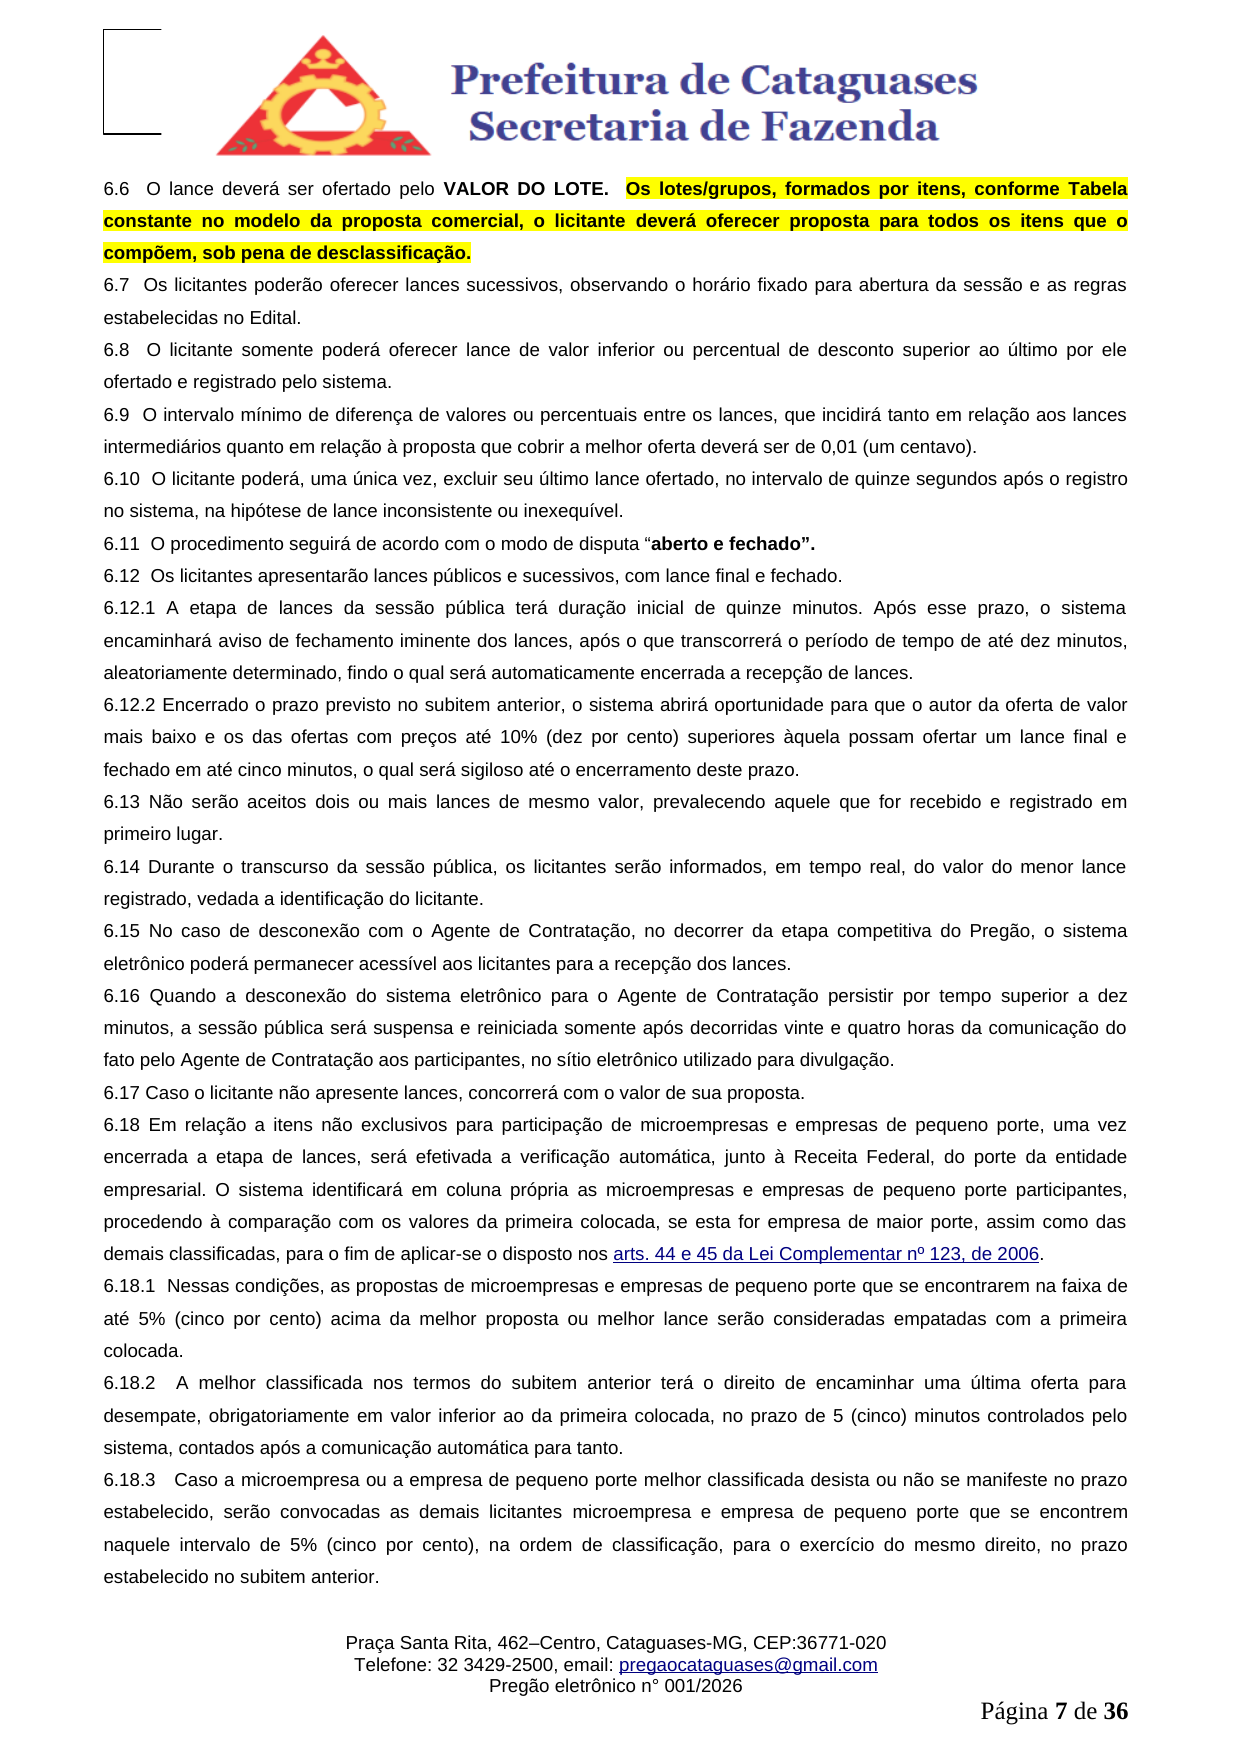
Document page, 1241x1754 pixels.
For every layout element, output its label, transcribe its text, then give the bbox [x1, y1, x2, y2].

list 6.18.2 A melhor classificada nos termos do subitem anterior terá o direito de encaminhar uma última oferta para desempate, obrigatoriamente em valor inferior ao da primeira colocada, no prazo de 5 (cinco) minutos controlados pelo sistema, contados após a comunicação automática para tanto. [103, 1372, 1128, 1458]
list 6.7 Os licitantes poderão oferecer lances sucessivos, observando o horário fixado para abertura da sessão e as regras estabelecidas no Edital. [103, 274, 1128, 328]
list 6.18.3 Caso a microempresa ou a empresa de pequeno porte melhor classificada desista ou não se manifeste no prazo estabelecido, serão convocadas as demais licitantes microempresa e empresa de pequeno porte que se encontrem naquele intervalo de 5% (cinco por cento), na ordem de classificação, para o exercício do mesmo direito, no prazo estabelecido no subitem anterior. [103, 1469, 1128, 1587]
list 6.12 Os licitantes apresentarão lances públicos e sucessivos, com lance final e fechado. [103, 565, 1128, 586]
list 6.10 O licitante poderá, uma única vez, excluir seu último lance ofertado, no intervalo de quinze segundos após o registro no sistema, na hipótese de lance inconsistente ou inexequível. [103, 468, 1128, 522]
picture [161, 29, 1071, 177]
list 6.9 O intervalo mínimo de diferença de valores ou percentuais entre os lances, que incidirá tanto em relação aos lances intermediários quanto em relação à proposta que cobrir a melhor oferta deverá ser de 0,01 (um centavo). [103, 403, 1128, 457]
list 6.12.1 A etapa de lances da sessão pública terá duração inicial de quinze minutos. Após esse prazo, o sistema encaminhará aviso de fechamento iminente dos lances, após o que transcorrerá o período de tempo de até dez minutos, aleatoriamente determinado, findo o qual será automaticamente encerrada a recepção de lances. [103, 597, 1128, 683]
list 6.17 Caso o licitante não apresente lances, concorrerá com o valor de sua proposta. [103, 1081, 1128, 1103]
list 6.18.1 Nessas condições, as propostas de microempresas e empresas de pequeno porte que se encontrarem na faixa de até 5% (cinco por cento) acima da melhor proposta ou melhor lance serão consideradas empatadas com a primeira colocada. [103, 1275, 1128, 1361]
list 6.12.2 Encerrado o prazo previsto no subitem anterior, o sistema abrirá oportunidade para que o autor da oferta de valor mais baixo e os das ofertas com preços até 10% (dez por cento) superiores àquela possam ofertar um lance final e fechado em até cinco minutos, o qual será sigiloso até o encerramento deste prazo. [103, 694, 1128, 780]
list 6.6 O lance deverá ser ofertado pelo VALOR DO LOTE. Os lotes/grupos, formados por itens, conforme Tabela constante no modelo da proposta comercial, o licitante deverá oferecer proposta para todos os itens que o compõem, sob pena de desclassificação. [103, 177, 1128, 210]
list 6.6 O lance deverá ser ofertado pelo VALOR DO LOTE. Os lotes/grupos, formados por itens, conforme Tabela constante no modelo da proposta comercial, o licitante deverá oferecer proposta para todos os itens que o compõem, sob pena de desclassificação. [103, 231, 1128, 263]
list 6.11 O procedimento seguirá de acordo com o modo de disputa “aberto e fechado”. [103, 532, 1128, 554]
list 6.16 Quando a desconexão do sistema eletrônico para o Agente de Contratação persistir por tempo superior a dez minutos, a sessão pública será suspensa e reiniciada somente após decorridas vinte e quatro horas da comunicação do fato pelo Agente de Contratação aos participantes, no sítio eletrônico utilizado para divulgação. [103, 984, 1128, 1071]
list 6.18 Em relação a itens não exclusivos para participação de microempresas e empresas de pequeno porte, uma vez encerrada a etapa de lances, será efetivada a verificação automática, junto à Receita Federal, do porte da entidade empresarial. O sistema identificará em coluna própria as microempresas e empresas de pequeno porte participantes, procedendo à comparação com os valores da primeira colocada, se esta for empresa de maior porte, assim como das demais classificadas, para o fim de aplicar-se o disposto nos arts. 44 e 45 da Lei Complementar nº 123, de 2006. [103, 1114, 1128, 1264]
list 6.8 O licitante somente poderá oferecer lance de valor inferior ou percentual de desconto superior ao último por ele ofertado e registrado pelo sistema. [103, 339, 1128, 393]
list 6.14 Durante o transcurso da sessão pública, os licitantes serão informados, em tempo real, do valor do menor lance registrado, vedada a identificação do licitante. [103, 855, 1128, 909]
list 6.15 No caso de desconexão com o Agente de Contratação, no decorrer da etapa competitiva do Pregão, o sistema eletrônico poderá permanecer acessível aos licitantes para a recepção dos lances. [103, 920, 1128, 974]
list 6.13 Não serão aceitos dois ou mais lances de mesmo valor, prevalecendo aquele que for recebido e registrado em primeiro lugar. [103, 791, 1128, 845]
